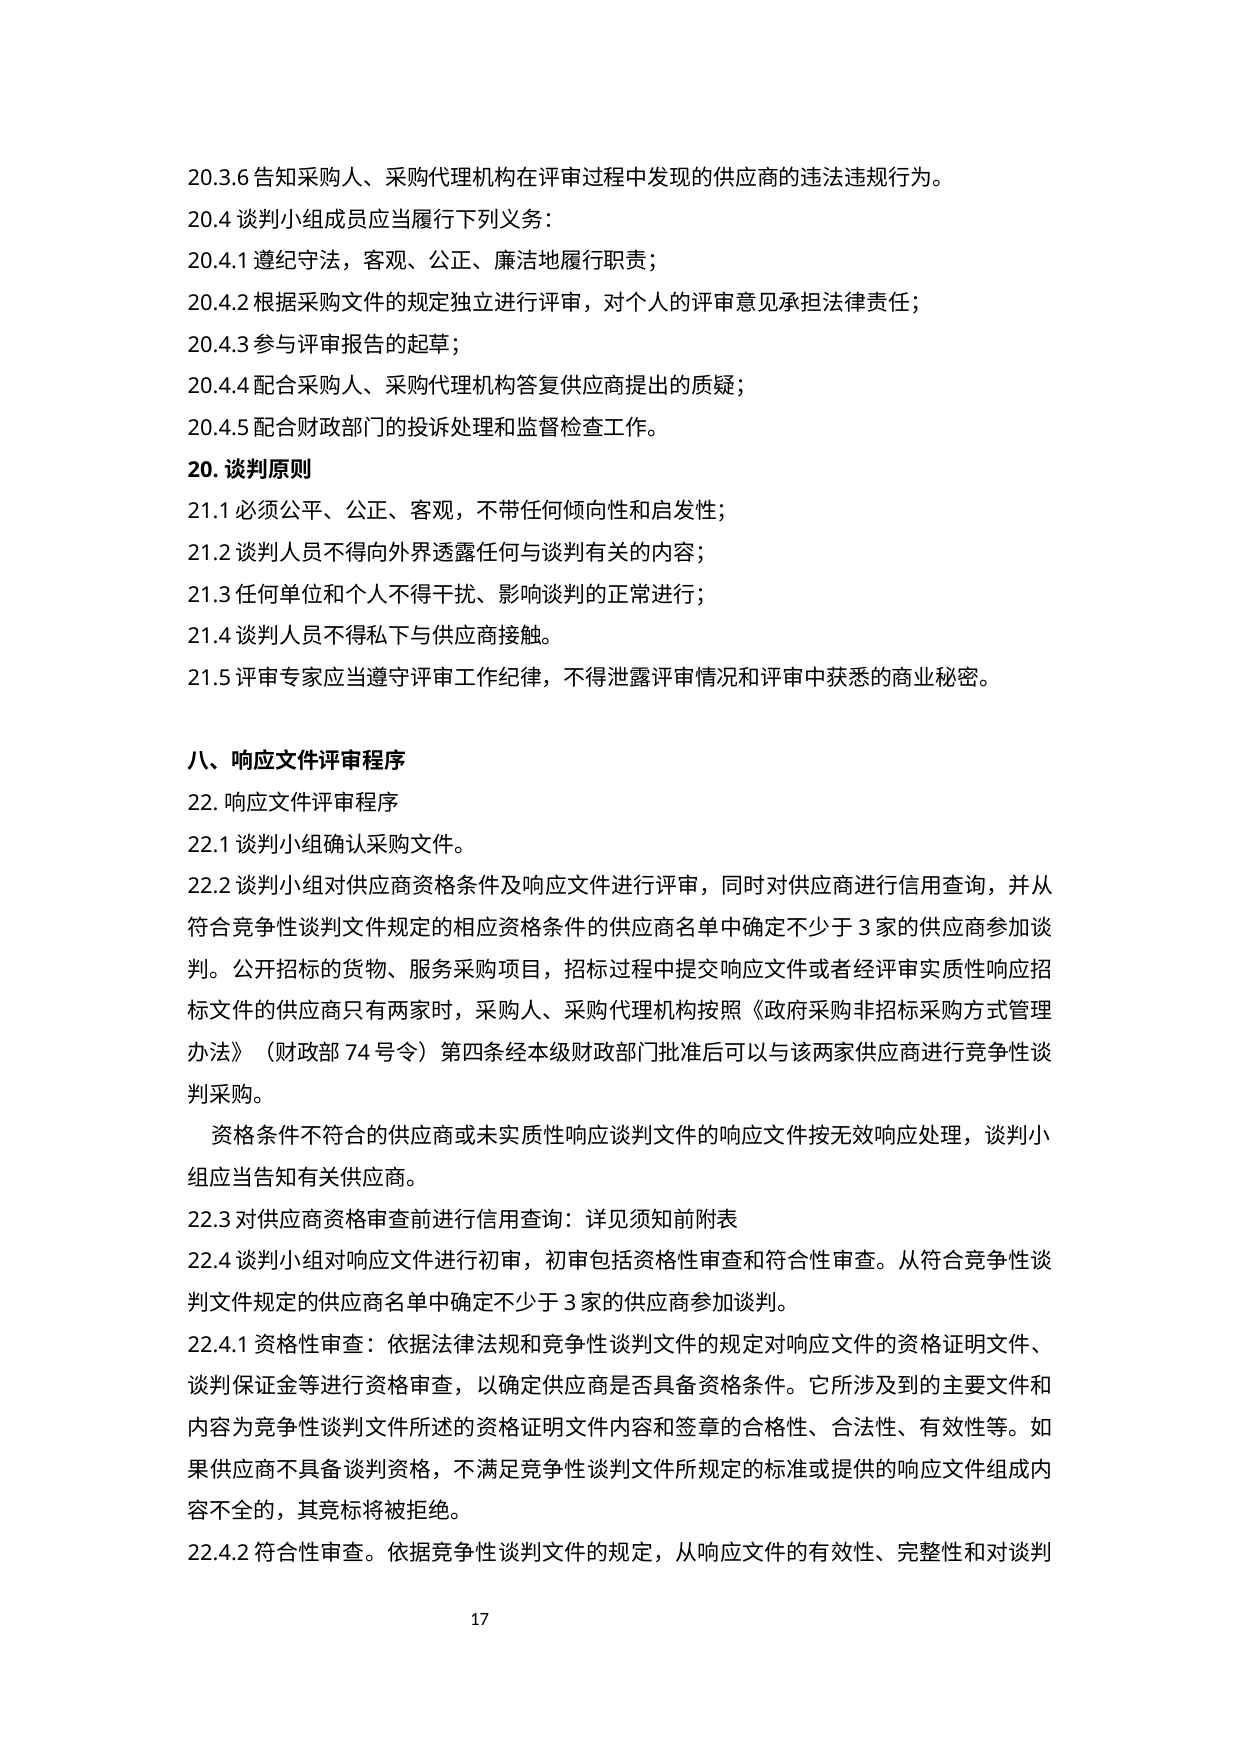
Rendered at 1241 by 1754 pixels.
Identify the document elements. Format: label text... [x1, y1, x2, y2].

text 22.1谈判小组确认采购文件。 [187, 817, 1053, 858]
text 20.4.4配合采购人、采购代理机构答复供应商提出的质疑； [187, 358, 1053, 400]
list 谈判原则 [187, 442, 1053, 483]
text 20.4.1遵纪守法，客观、公正、廉洁地履行职责； [187, 233, 1053, 275]
list 21.5评审专家应当遵守评审工作纪律，不得泄露评审情况和评审中获悉的商业秘密。 [187, 650, 1053, 692]
list 八、响应文件评审程序 [187, 733, 1053, 775]
text 22.4.1资格性审查：依据法律法规和竞争性谈判文件的规定对响应文件的资格证明文件、谈判保证金等进行资格审查，以确定供应商是否具备资格条件。它所涉及到的主要文件和内容为竞争性谈判文件所述的资格证明文件内容和签章的合格性、合法性、有效性等。如果供应商不具备谈判资格，不满足竞争性谈判文件所规定的标准或提供的响应文件组成内容不全的，其竞标将被拒绝。 [187, 1317, 1053, 1525]
text 22.4谈判小组对响应文件进行初审，初审包括资格性审查和符合性审查。从符合竞争性谈判文件规定的供应商名单中确定不少于3家的供应商参加谈判。 [187, 1233, 1053, 1317]
text 20.4.5配合财政部门的投诉处理和监督检查工作。 [187, 400, 1053, 442]
text 21.1必须公平、公正、客观，不带任何倾向性和启发性； [187, 483, 1053, 525]
text 20.4.2根据采购文件的规定独立进行评审，对个人的评审意见承担法律责任； [187, 275, 1053, 317]
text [187, 1525, 1053, 1567]
list 21.4谈判人员不得私下与供应商接触。 [187, 608, 1053, 650]
text 20.4.3参与评审报告的起草； [187, 317, 1053, 358]
text 20.3.6告知采购人、采购代理机构在评审过程中发现的供应商的违法违规行为。 [187, 150, 1053, 192]
text 20.4 谈判小组成员应当履行下列义务： [187, 192, 1053, 233]
text 22.3对供应商资格审查前进行信用查询：详见须知前附表 [187, 1192, 1053, 1233]
text 资格条件不符合的供应商或未实质性响应谈判文件的响应文件按无效响应处理，谈判小组应当告知有关供应商。 [187, 1108, 1053, 1192]
text 22.2谈判小组对供应商资格条件及响应文件进行评审，同时对供应商进行信用查询，并从符合竞争性谈判文件规定的相应资格条件的供应商名单中确定不少于3家的供应商参加谈判。公开招标的货物、服务采购项目，招标过程中提交响应文件或者经评审实质性响应招标文件的供应商只有两家时，采购人、采购代理机构按照《政府采购非招标采购方式管理办法》（财政部74号令）第四条经本级财政部门批准后可以与该两家供应商进行竞争性谈判采购。 [187, 858, 1053, 1108]
text 22. 响应文件评审程序 [187, 775, 1053, 817]
text 21.3任何单位和个人不得干扰、影响谈判的正常进行； [187, 567, 1053, 608]
text 21.2谈判人员不得向外界透露任何与谈判有关的内容； [187, 525, 1053, 567]
